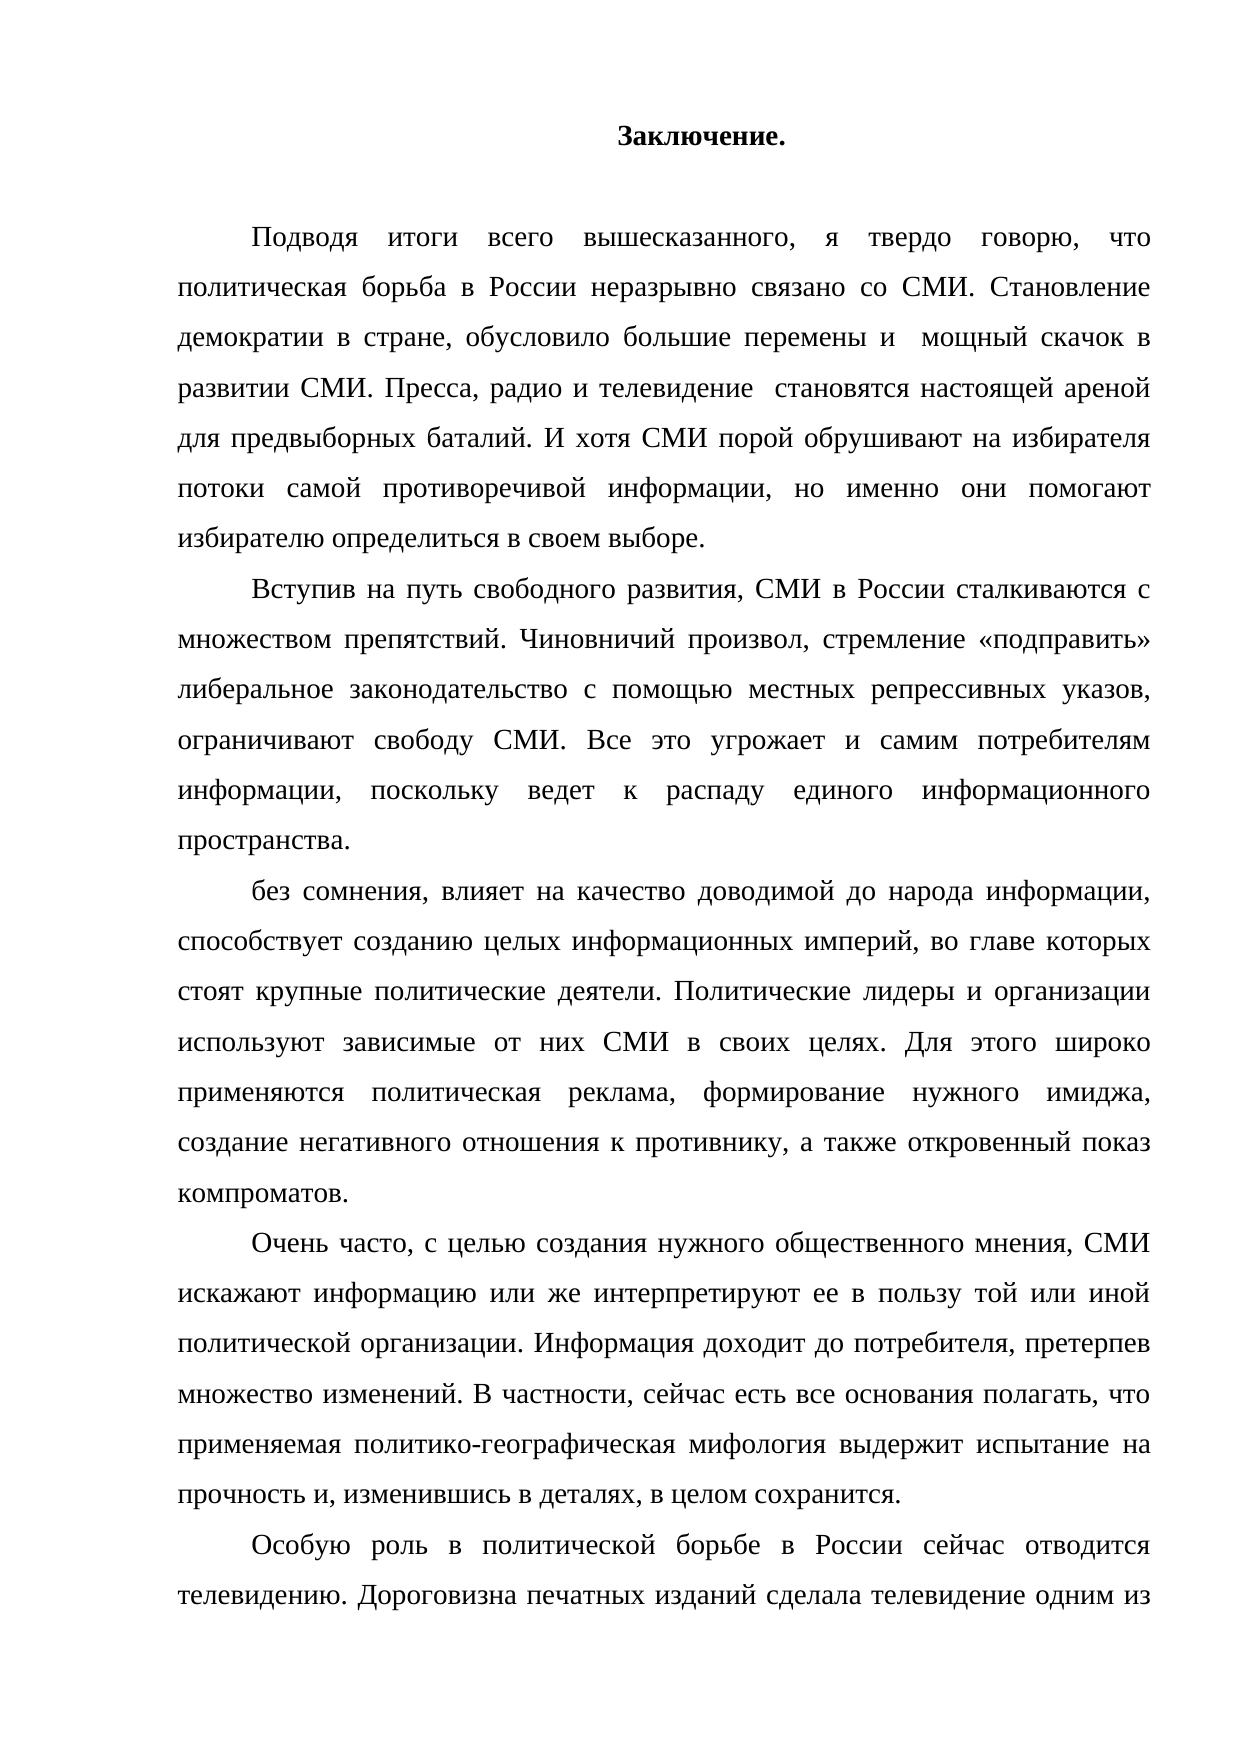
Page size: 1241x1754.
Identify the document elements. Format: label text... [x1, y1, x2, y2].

text Очень часто, с целью создания нужного общественного мнения, СМИ искажают информацию или же интерпретируют ее в пользу той или иной политической организации. Информация доходит до потребителя, претерпев множество изменений. В частности, сейчас есть все основания полагать, что применяемая политико-географическая мифология выдержит испытание на прочность и, изменившись в деталях, в целом сохранится. [177, 1225, 1152, 1510]
text Заключение. [177, 118, 1152, 152]
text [177, 1527, 1152, 1611]
text без сомнения, влияет на качество доводимой до народа информации, способствует созданию целых информационных империй, во главе которых стоят крупные политические деятели. Политические лидеры и организации используют зависимые от них СМИ в своих целях. Для этого широко применяются политическая реклама, формирование нужного имиджа, создание негативного отношения к противнику, а также откровенный показ компроматов. [177, 873, 1152, 1208]
text Подводя итоги всего вышесказанного, я твердо говорю, что политическая борьба в России неразрывно связано со СМИ. Становление демократии в стране, обусловило большие перемены и мощный скачок в развитии СМИ. Пресса, радио и телевидение становятся настоящей ареной для предвыборных баталий. И хотя СМИ порой обрушивают на избирателя потоки самой противоречивой информации, но именно они помогают избирателю определиться в своем выборе. [177, 219, 1152, 554]
text Вступив на путь свободного развития, СМИ в России сталкиваются с множеством препятствий. Чиновничий произвол, стремление «подправить» либеральное законодательство с помощью местных репрессивных указов, ограничивают свободу СМИ. Все это угрожает и самим потребителям информации, поскольку ведет к распаду единого информационного пространства. [177, 571, 1152, 856]
